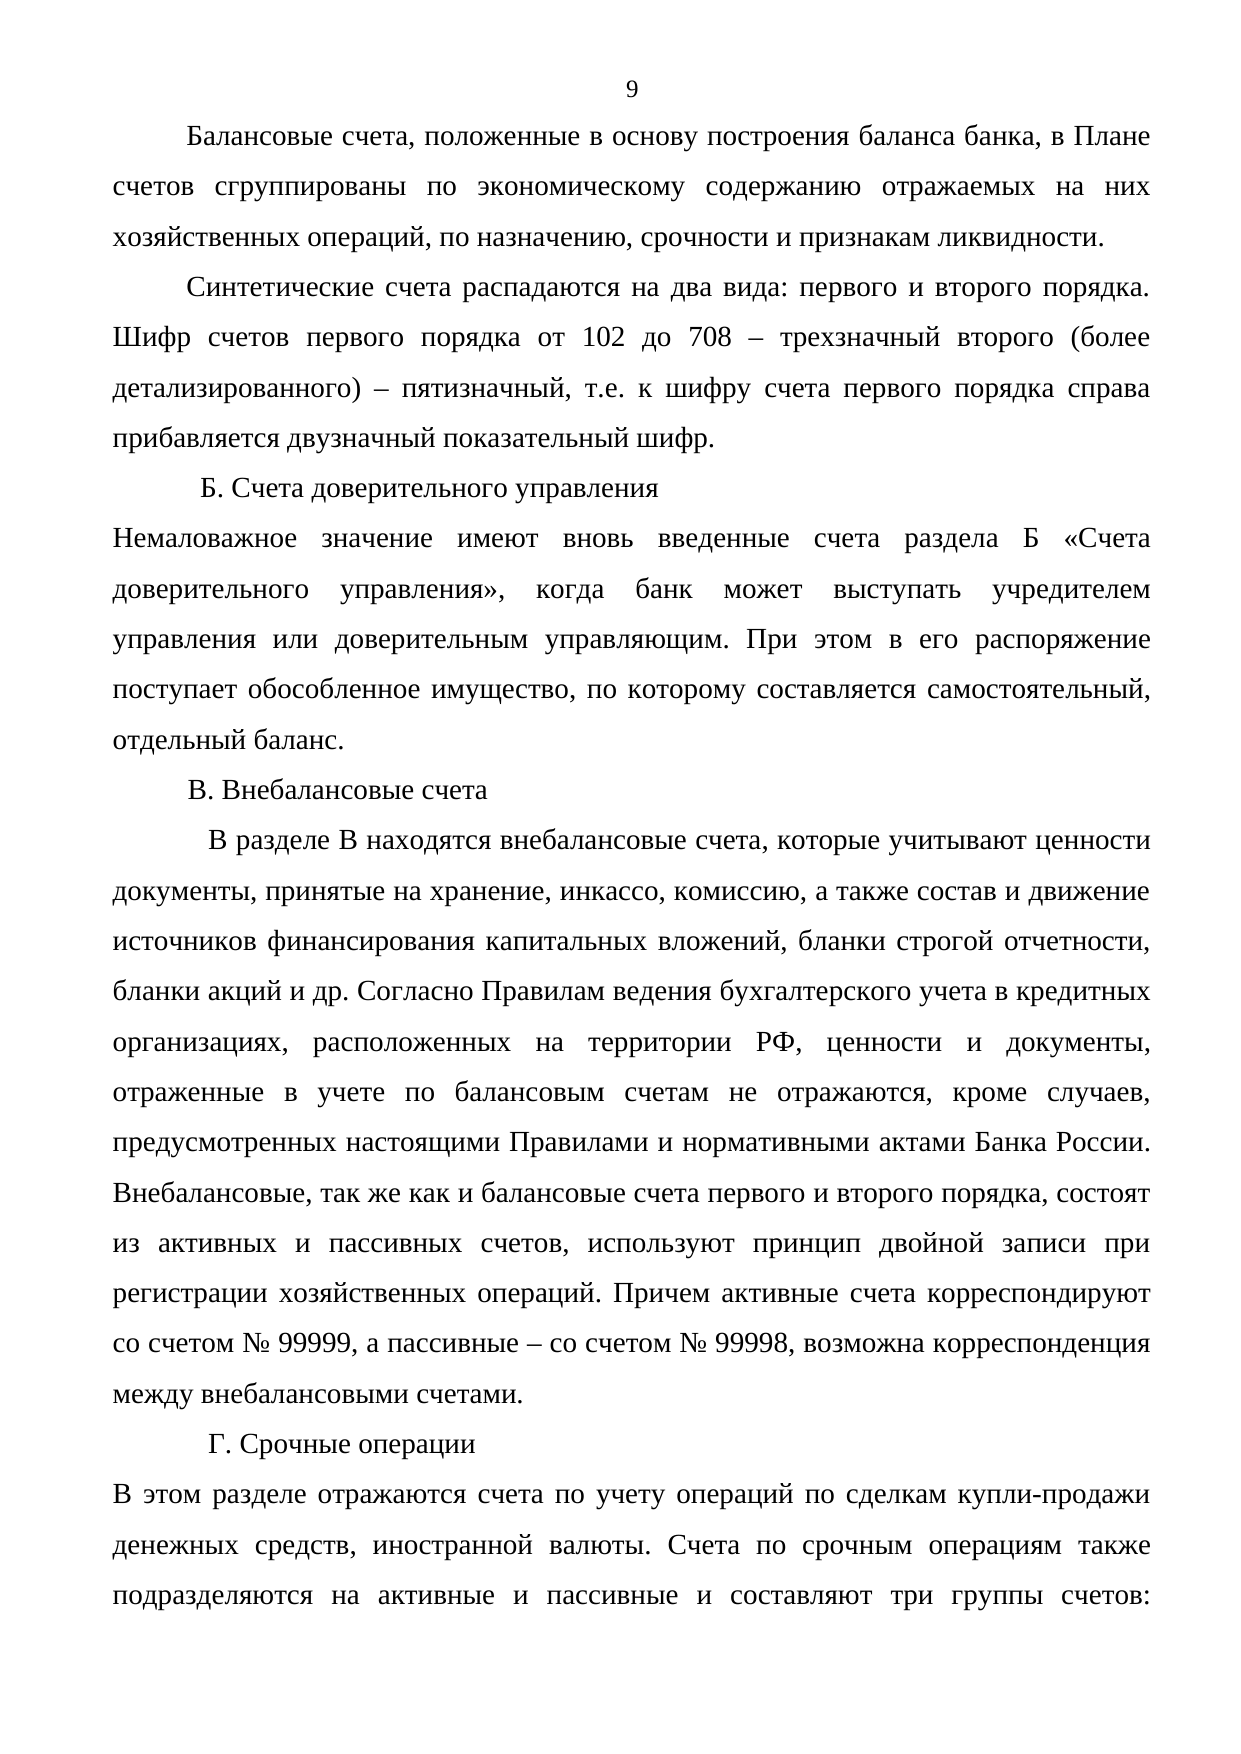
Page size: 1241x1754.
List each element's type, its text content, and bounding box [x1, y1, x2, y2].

text Синтетические счета распадаются на два вида: первого и второго порядка. Шифр счетов первого порядка от 102 до 708 – трехзначный второго (более детализированного) – пятизначный, т.е. к шифру счета первого порядка справа прибавляется двузначный показательный шифр. [112, 269, 1152, 453]
text Г. Срочные операции [112, 1426, 1152, 1460]
text Балансовые счета, положенные в основу построения баланса банка, в Плане счетов сгруппированы по экономическому содержанию отражаемых на них хозяйственных операций, по назначению, срочности и признакам ликвидности. [112, 118, 1152, 252]
text В. Внебалансовые счета [112, 772, 1152, 806]
text Немаловажное значение имеют вновь введенные счета раздела Б «Счета доверительного управления», когда банк может выступать учредителем управления или доверительным управляющим. При этом в его распоряжение поступает обособленное имущество, по которому составляется самостоятельный, отдельный баланс. [112, 521, 1152, 755]
text В разделе В находятся внебалансовые счета, которые учитывают ценности документы, принятые на хранение, инкассо, комиссию, а также состав и движение источников финансирования капитальных вложений, бланки строгой отчетности, бланки акций и др. Согласно Правилам ведения бухгалтерского учета в кредитных организациях, расположенных на территории РФ, ценности и документы, отраженные в учете по балансовым счетам не отражаются, кроме случаев, предусмотренных настоящими Правилами и нормативными актами Банка России. Внебалансовые, так же как и балансовые счета первого и второго порядка, состоят из активных и пассивных счетов, используют принцип двойной записи при регистрации хозяйственных операций. Причем активные счета корреспондируют со счетом № 99999, а пассивные – со счетом № 99998, возможна корреспонденция между внебалансовыми счетами. [112, 822, 1152, 1409]
text Б. Счета доверительного управления [112, 470, 1152, 504]
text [112, 1477, 1152, 1611]
